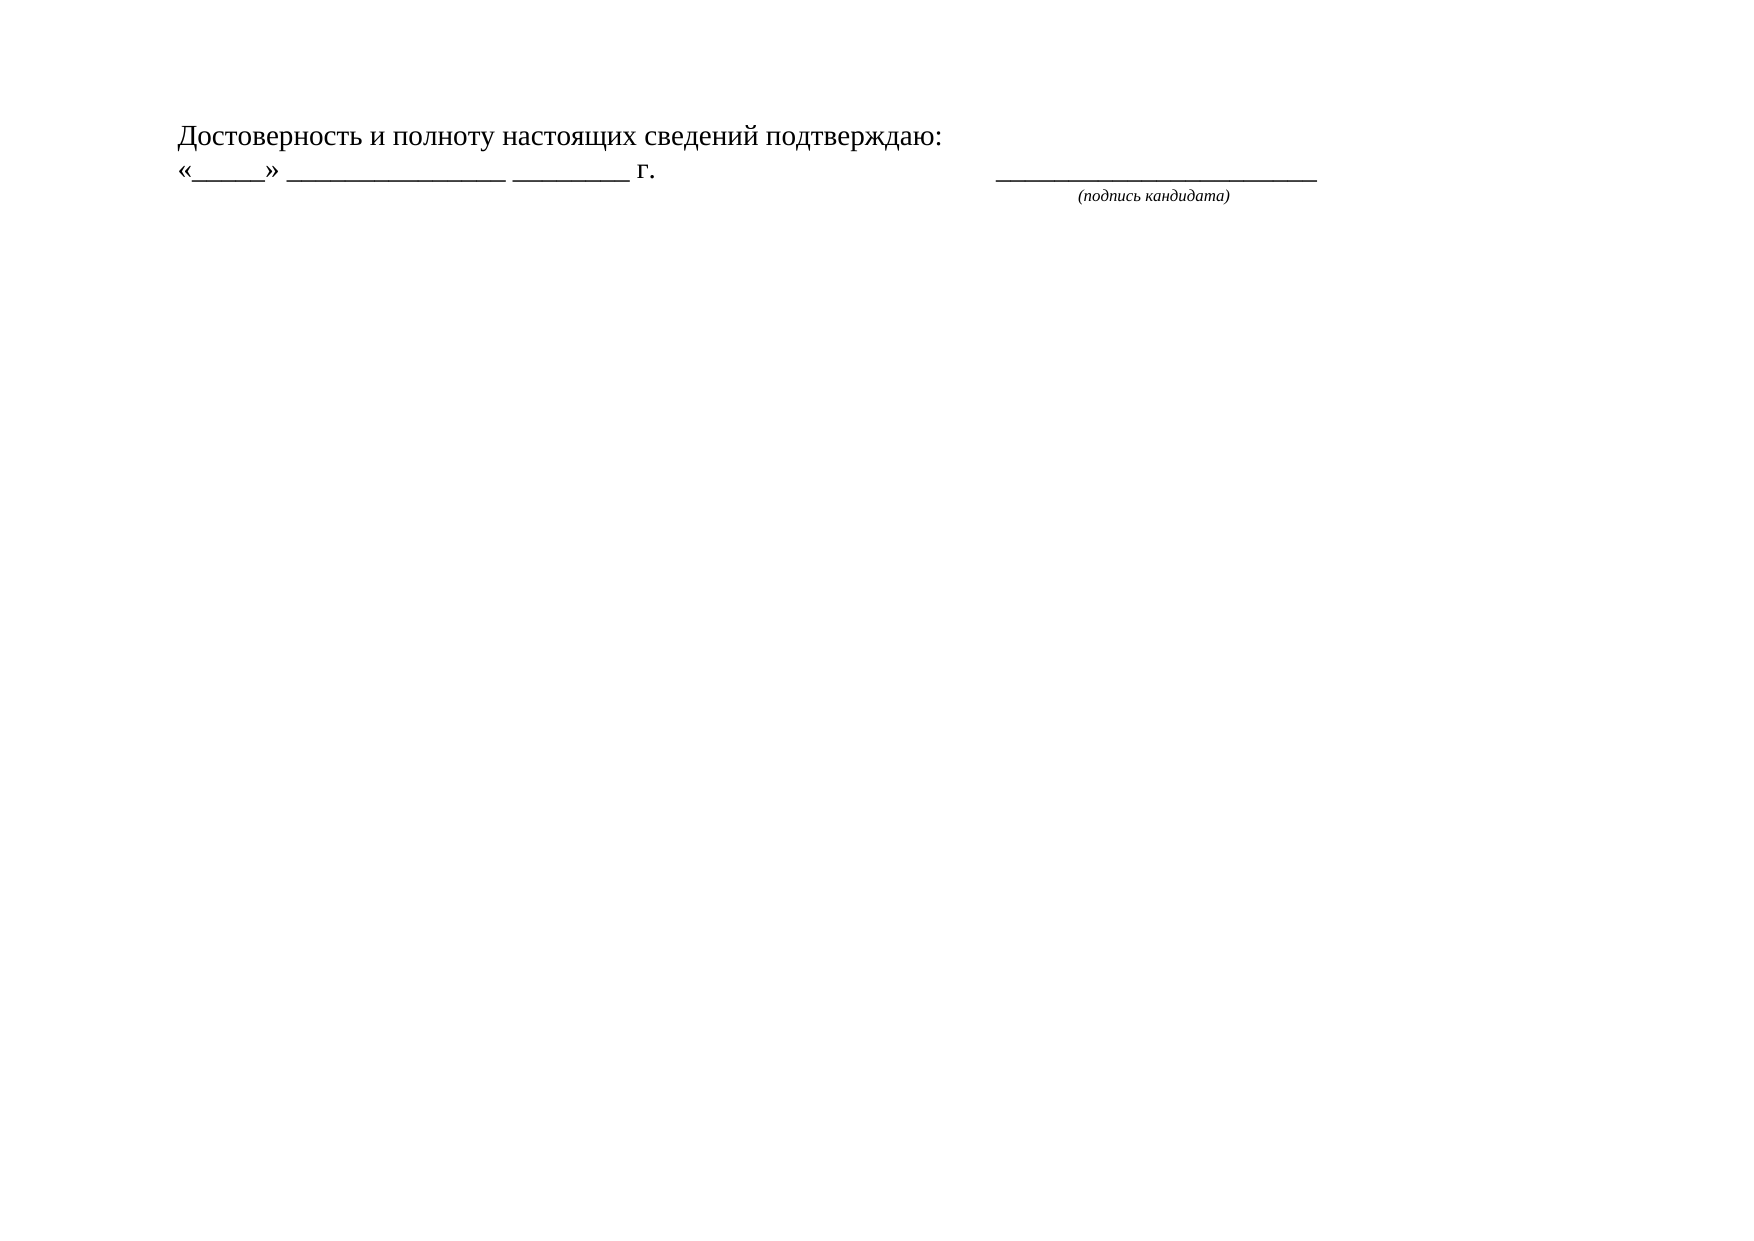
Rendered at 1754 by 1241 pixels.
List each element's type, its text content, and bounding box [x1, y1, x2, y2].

text Достоверность и полноту настоящих сведений подтверждаю: [177, 118, 1665, 152]
text (подпись кандидата) [1078, 185, 1665, 219]
text «_____» _______________ ________ г. ______________________ [177, 152, 1665, 185]
